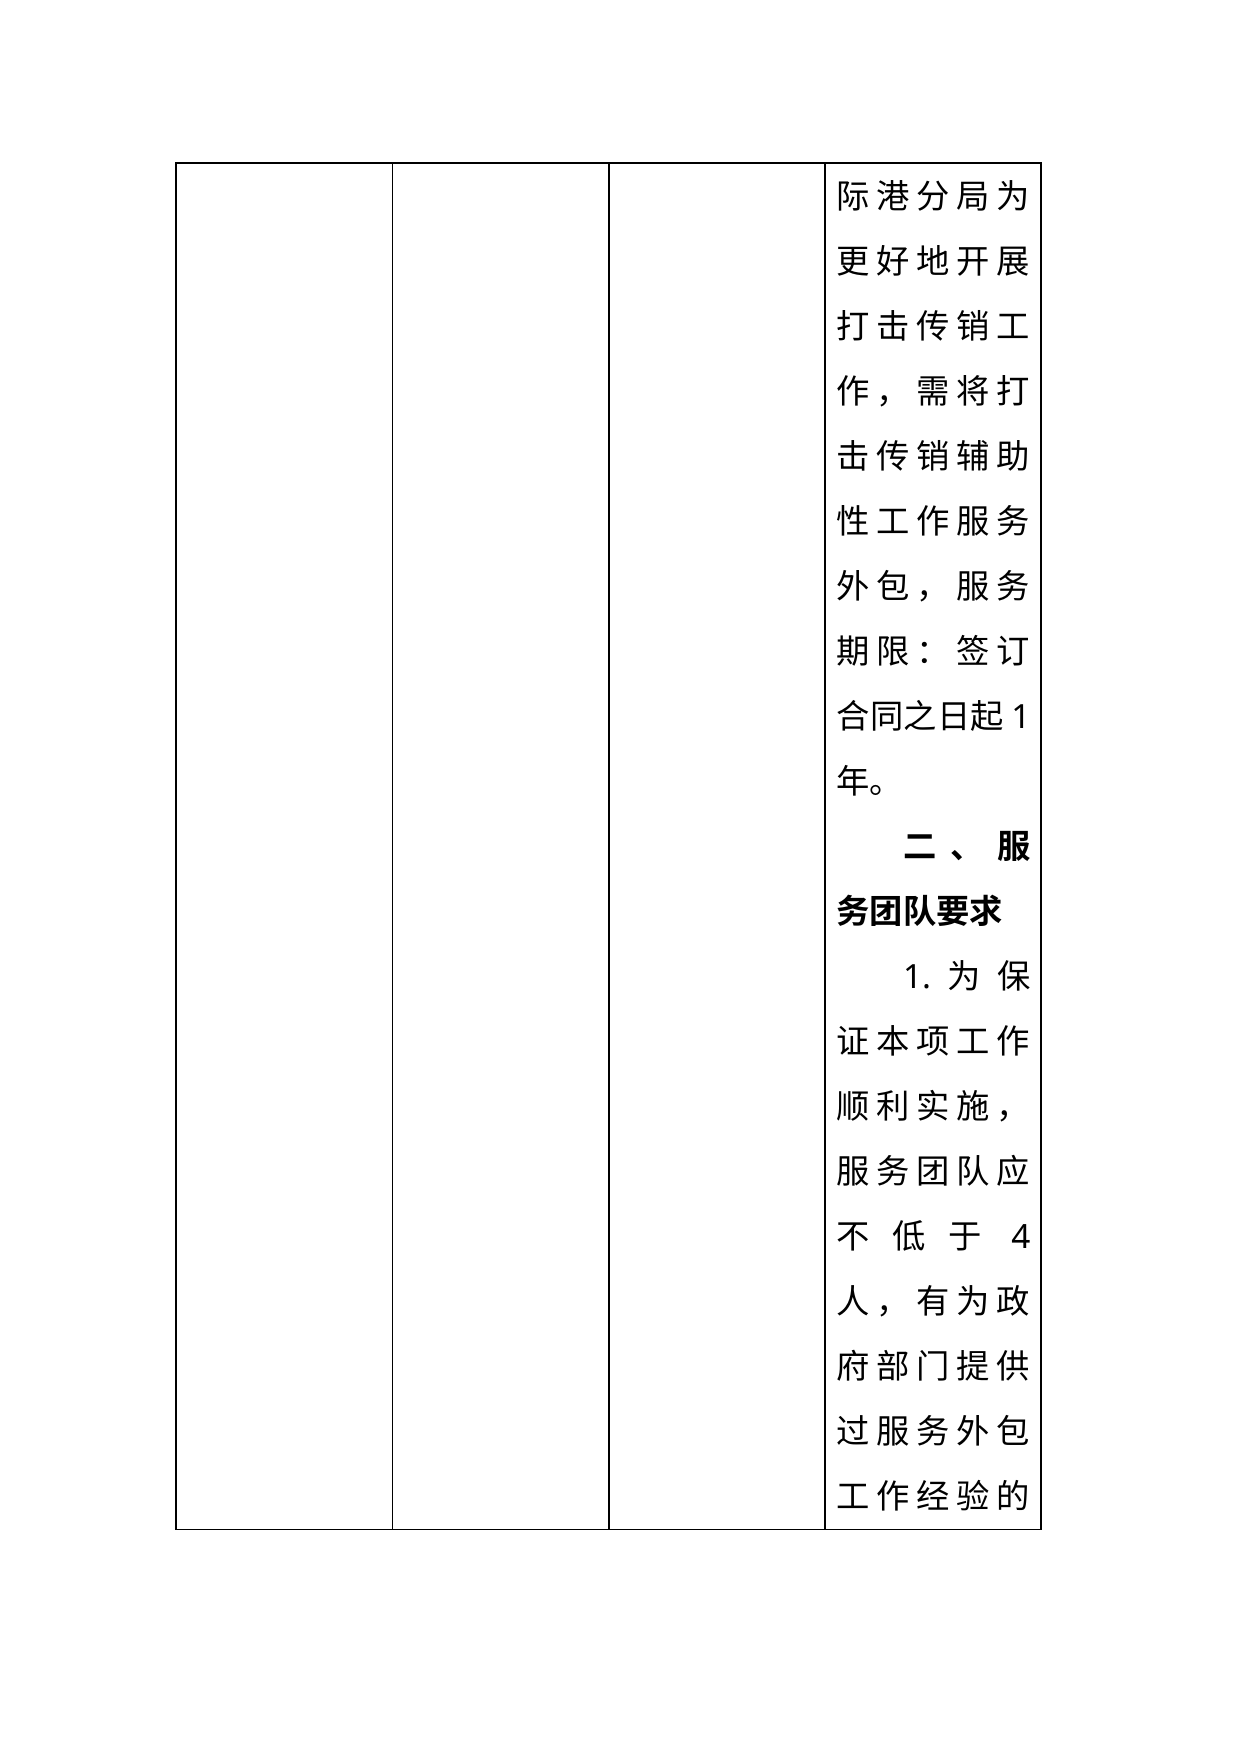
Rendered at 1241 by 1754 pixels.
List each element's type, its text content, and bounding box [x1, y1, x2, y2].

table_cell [826, 164, 1040, 1528]
table_cell [610, 164, 824, 1528]
table_cell 1 [393, 164, 608, 1528]
table_cell [177, 164, 392, 1528]
